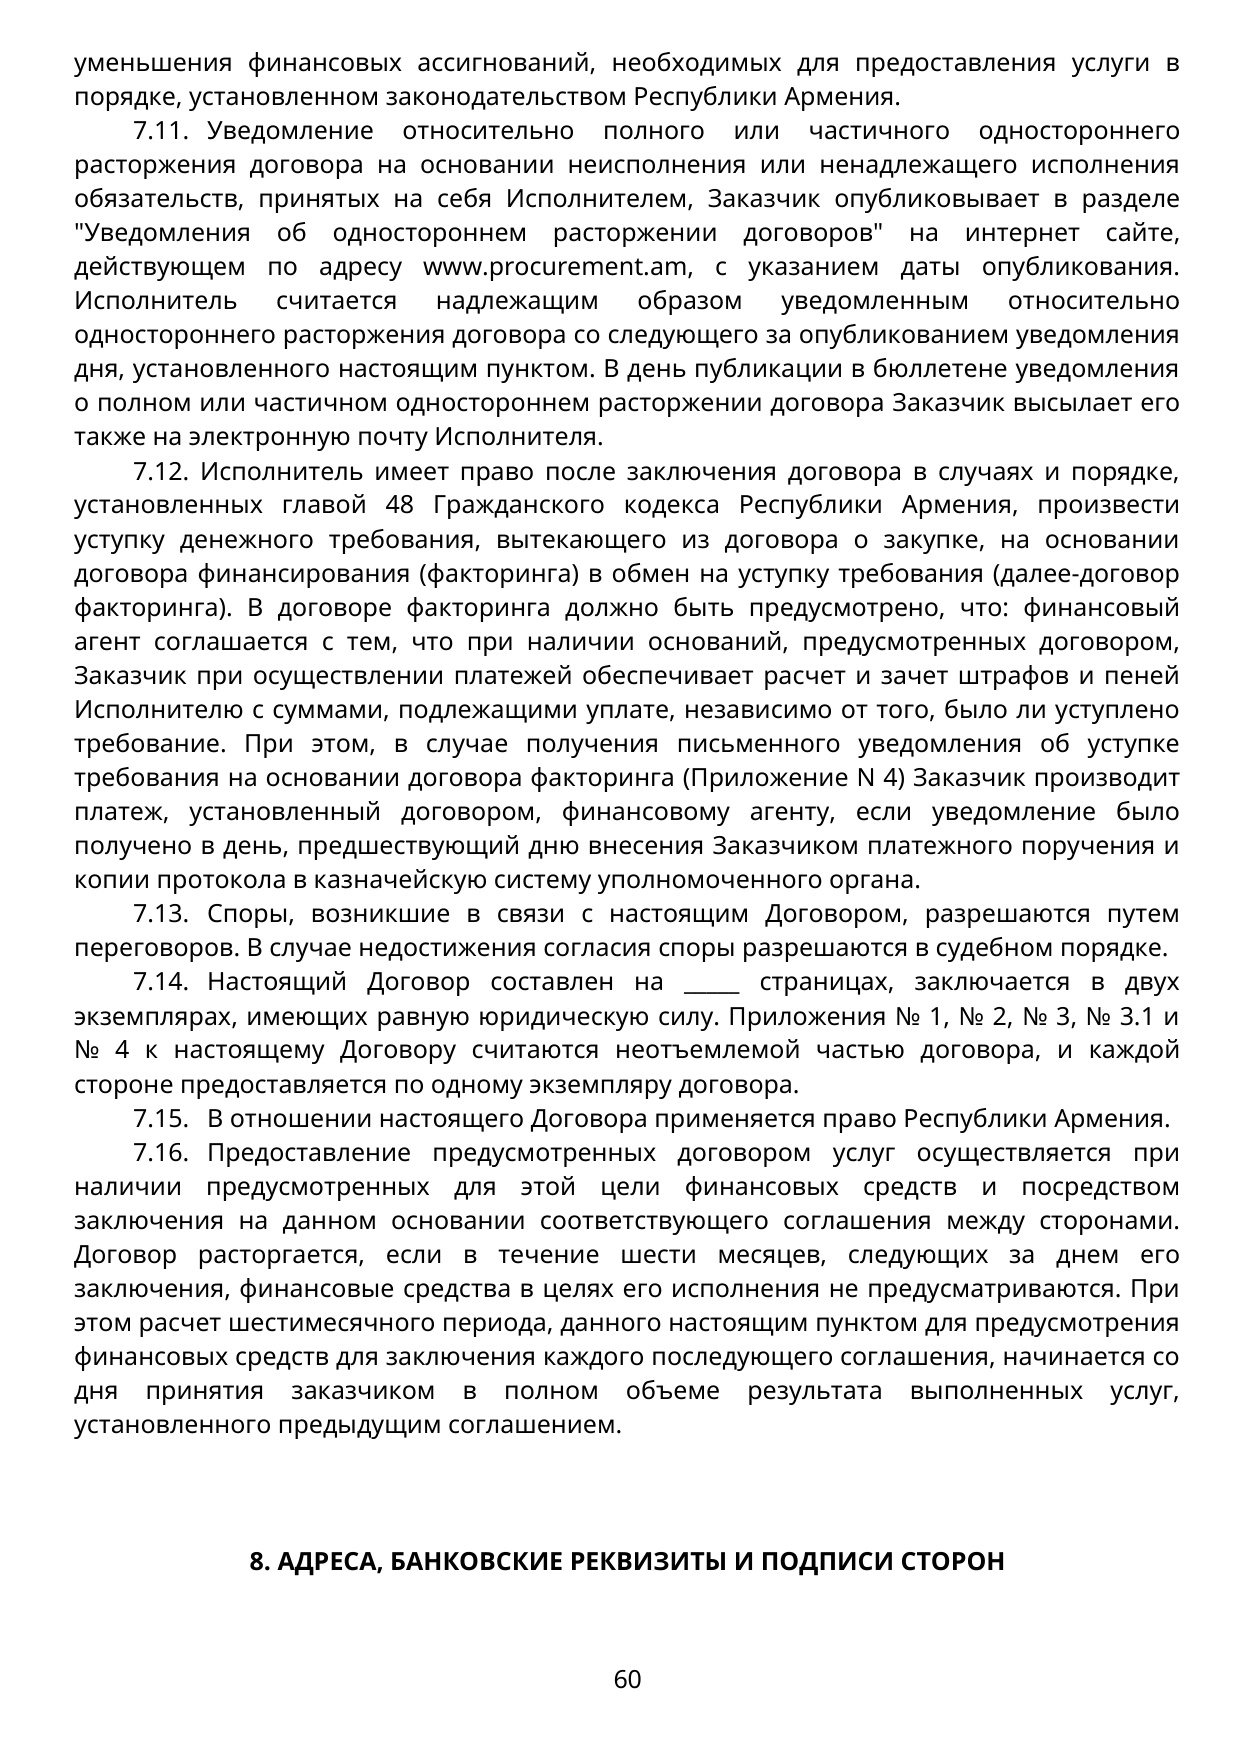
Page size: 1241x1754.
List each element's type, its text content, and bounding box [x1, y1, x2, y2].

text 7.11. Уведомление относительно полного или частичного одностороннего расторжения договора на основании неисполнения или ненадлежащего исполнения обязательств, принятых на себя Исполнителем, Заказчик опубликовывает в разделе "Уведомления об одностороннем расторжении договоров" на интернет сайте, действующем по адресу www.procurement.am, с указанием даты опубликования. Исполнитель считается надлежащим образом уведомленным относительно одностороннего расторжения договора со следующего за опубликованием уведомления дня, установленного настоящим пунктом. В день публикации в бюллетене уведомления о полном или частичном одностороннем расторжении договора Заказчик высылает его также на электронную почту Исполнителя. [74, 112, 1181, 453]
text 8. АДРЕСА, БАНКОВСКИЕ РЕКВИЗИТЫ И ПОДПИСИ СТОРОН [74, 1543, 1181, 1577]
text 7.15. В отношении настоящего Договора применяется право Республики Армения. [74, 1100, 1181, 1134]
text 7.12. Исполнитель имеет право после заключения договора в случаях и порядке, установленных главой 48 Гражданского кодекса Республики Армения, произвести уступку денежного требования, вытекающего из договора о закупке, на основании договора финансирования (факторинга) в обмен на уступку требования (далее-договор факторинга). В договоре факторинга должно быть предусмотрено, что: финансовый агент соглашается с тем, что при наличии оснований, предусмотренных договором, Заказчик при осуществлении платежей обеспечивает расчет и зачет штрафов и пеней Исполнителю с суммами, подлежащими уплате, независимо от того, было ли уступлено требование. При этом, в случае получения письменного уведомления об уступке требования на основании договора факторинга (Приложение N 4) Заказчик производит платеж, установленный договором, финансовому агенту, если уведомление было получено в день, предшествующий дню внесения Заказчиком платежного поручения и копии протокола в казначейскую систему уполномоченного органа. [74, 453, 1181, 896]
text 7.16. Предоставление предусмотренных договором услуг осуществляется при наличии предусмотренных для этой цели финансовых средств и посредством заключения на данном основании соответствующего соглашения между сторонами. Договор расторгается, если в течение шести месяцев, следующих за днем его заключения, финансовые средства в целях его исполнения не предусматриваются. При этом расчет шестимесячного периода, данного настоящим пунктом для предусмотрения финансовых средств для заключения каждого последующего соглашения, начинается со дня принятия заказчиком в полном объеме результата выполненных услуг, установленного предыдущим соглашением. [74, 1134, 1181, 1441]
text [74, 44, 1181, 112]
text 7.13. Споры, возникшие в связи с настоящим Договором, разрешаются путем переговоров. В случае недостижения согласия споры разрешаются в судебном порядке. [74, 896, 1181, 964]
text 7.14. Настоящий Договор составлен на _____ страницах, заключается в двух экземплярах, имеющих равную юридическую силу. Приложения № 1, № 2, № 3, № 3.1 и № 4 к настоящему Договору считаются неотъемлемой частью договора, и каждой стороне предоставляется по одному экземпляру договора. [74, 964, 1181, 1100]
